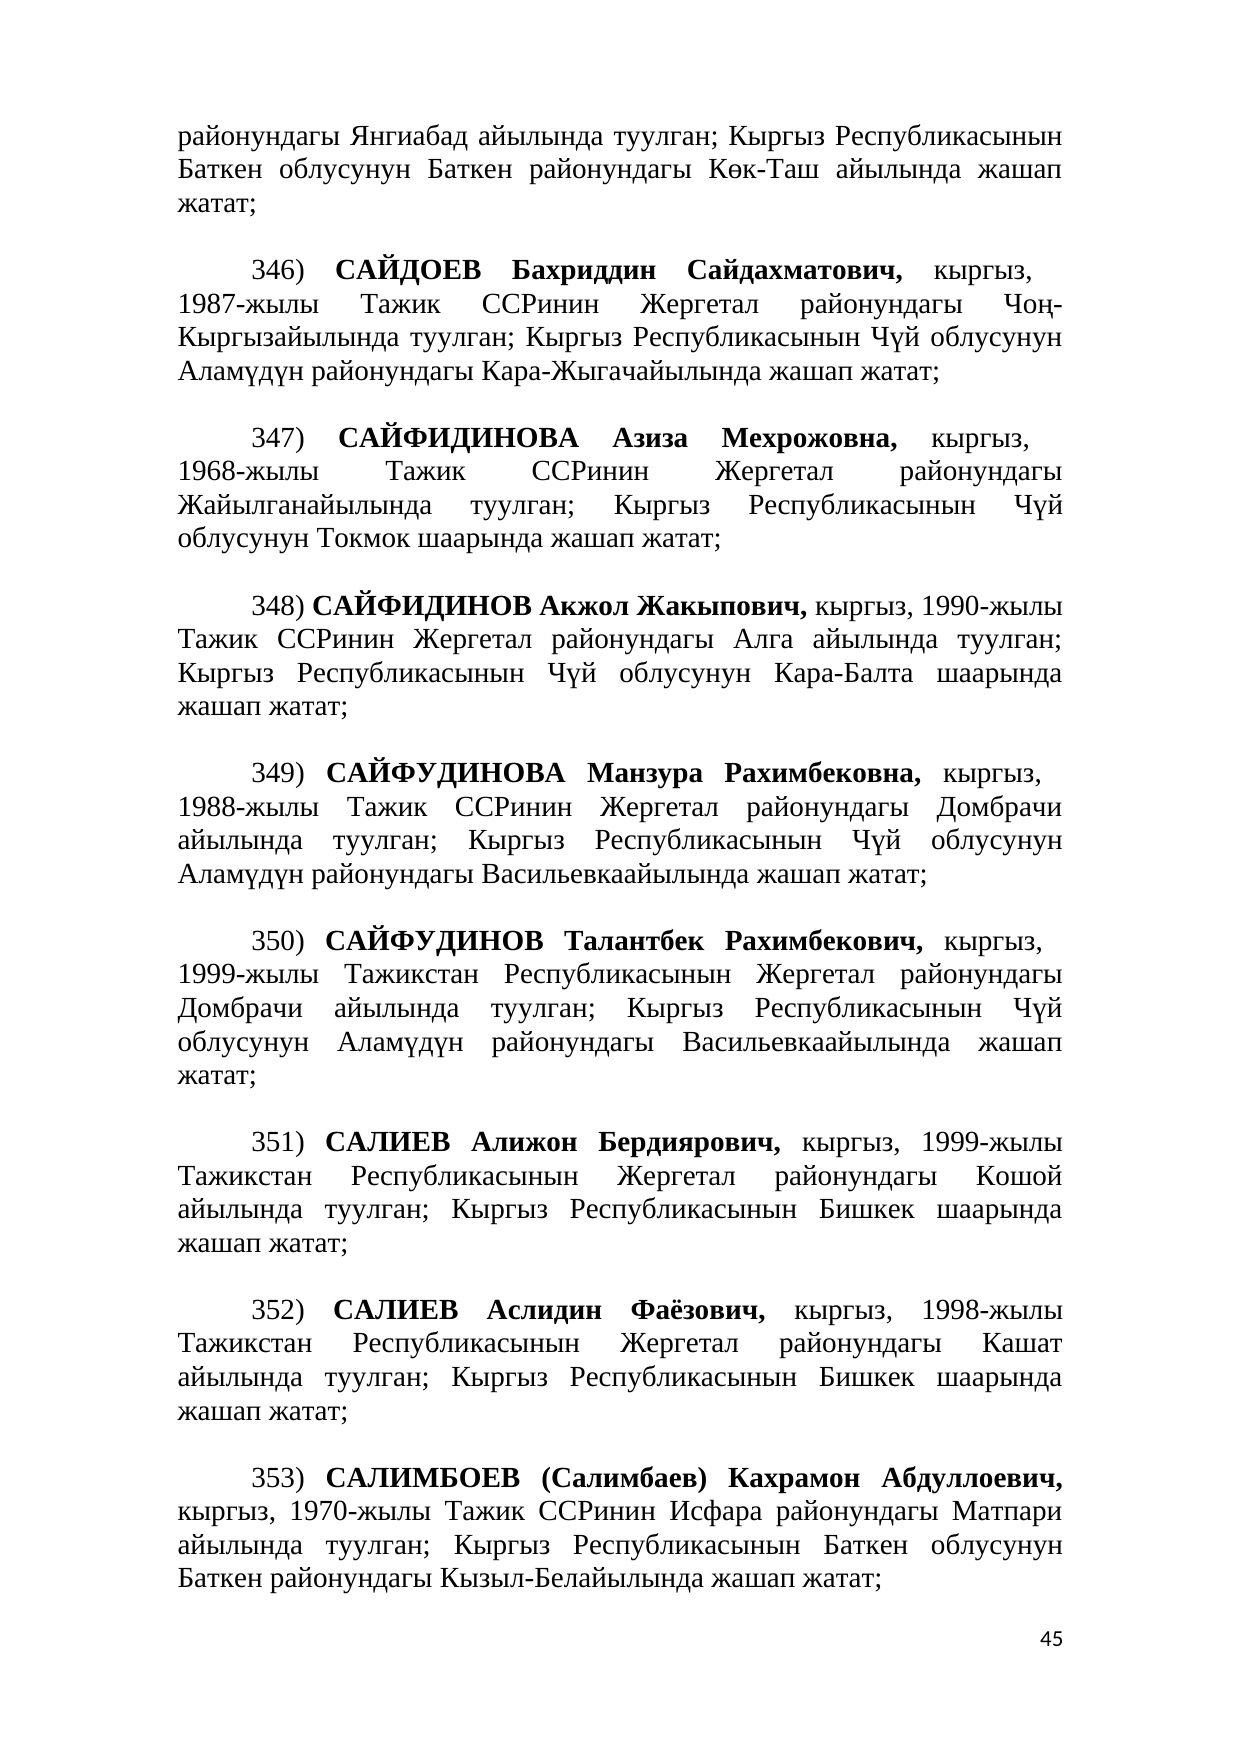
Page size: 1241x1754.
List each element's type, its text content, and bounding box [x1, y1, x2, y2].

text 349) САЙФУДИНОВА Манзура Рахимбековна, кыргыз, 1988-жылы Тажик ССРинин Жергетал районундагы Домбрачи айылында туулган; Кыргыз Республикасынын Чүй облусунун Аламүдүн районундагы Васильевкаайылында жашап жатат; [177, 755, 1063, 889]
text 348) САЙФИДИНОВ Акжол Жакыпович, кыргыз, 1990-жылы Тажик ССРинин Жергетал районундагы Алга айылында туулган; Кыргыз Республикасынын Чүй облусунун Кара-Балта шаарында жашап жатат; [177, 588, 1063, 722]
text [177, 118, 1063, 219]
text 352) САЛИЕВ Аслидин Фаёзович, кыргыз, 1998-жылы Тажикстан Республикасынын Жергетал районундагы Кашат айылында туулган; Кыргыз Республикасынын Бишкек шаарында жашап жатат; [177, 1292, 1063, 1426]
text 346) САЙДОЕВ Бахриддин Сайдахматович, кыргыз, 1987-жылы Тажик ССРинин Жергетал районундагы Чоң-Кыргызайылында туулган; Кыргыз Республикасынын Чүй облусунун Аламүдүн районундагы Кара-Жыгачайылында жашап жатат; [177, 252, 1063, 386]
text 351) САЛИЕВ Алижон Бердиярович, кыргыз, 1999-жылы Тажикстан Республикасынын Жергетал районундагы Кошой айылында туулган; Кыргыз Республикасынын Бишкек шаарында жашап жатат; [177, 1124, 1063, 1258]
text 350) САЙФУДИНОВ Талантбек Рахимбекович, кыргыз, 1999-жылы Тажикстан Республикасынын Жергетал районундагы Домбрачи айылында туулган; Кыргыз Республикасынын Чүй облусунун Аламүдүн районундагы Васильевкаайылында жашап жатат; [177, 923, 1063, 1091]
text 353) САЛИМБОЕВ (Салимбаев) Кахрамон Абдуллоевич, кыргыз, 1970-жылы Тажик ССРинин Исфара районундагы Матпари айылында туулган; Кыргыз Республикасынын Баткен облусунун Баткен районундагы Кызыл-Белайылында жашап жатат; [177, 1460, 1063, 1594]
text 347) САЙФИДИНОВА Азиза Мехрожовна, кыргыз, 1968-жылы Тажик ССРинин Жергетал районундагы Жайылганайылында туулган; Кыргыз Республикасынын Чүй облусунун Токмок шаарында жашап жатат; [177, 420, 1063, 554]
